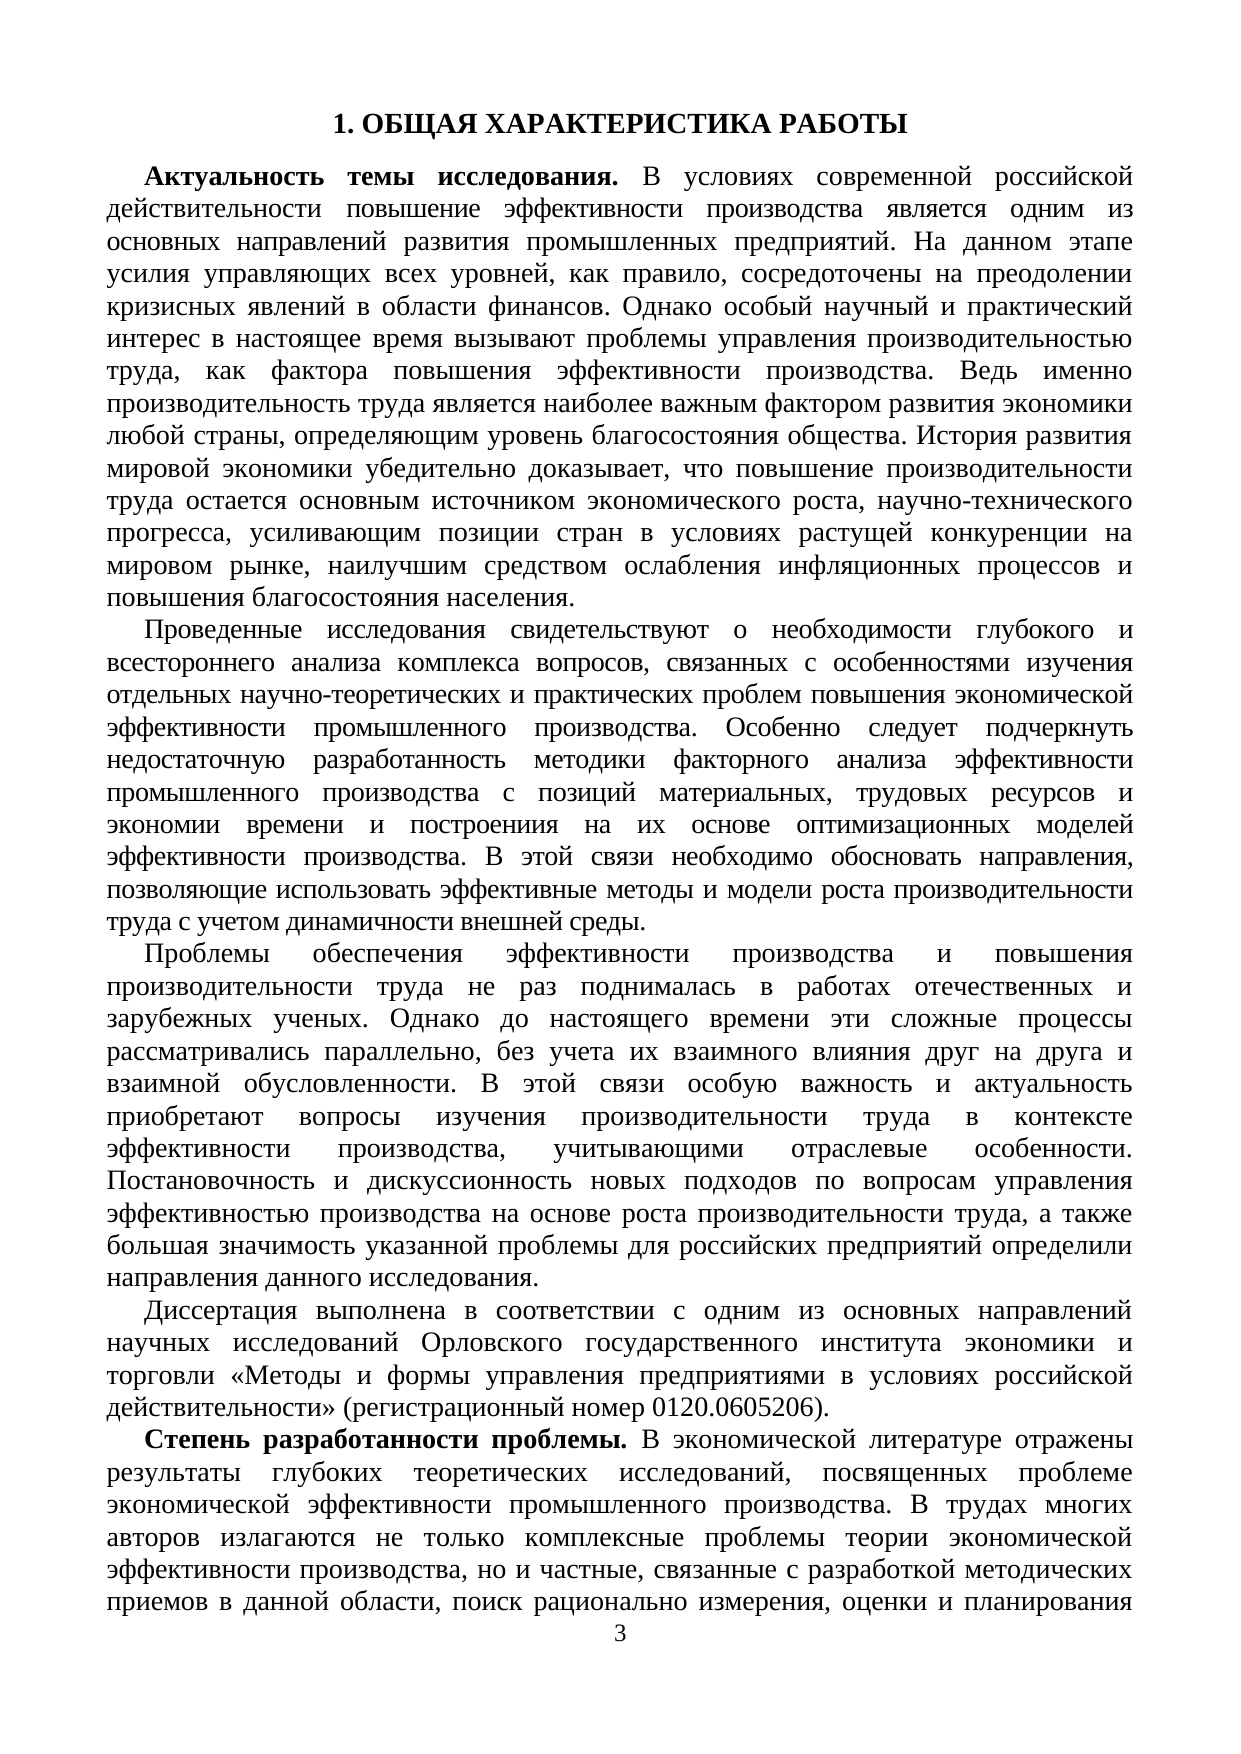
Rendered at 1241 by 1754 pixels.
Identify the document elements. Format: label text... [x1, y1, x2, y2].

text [106, 1422, 1134, 1617]
text Проблемы обеспечения эффективности производства и повышения производительности труда не раз поднималась в работах отечественных и зарубежных ученых. Однако до настоящего времени эти сложные процессы рассматривались параллельно, без учета их взаимного влияния друг на друга и взаимной обусловленности. В этой связи особую важность и актуальность приобретают вопросы изучения производительности труда в контексте эффективности производства, учитывающими отраслевые особенности. Постановочность и дискуссионность новых подходов по вопросам управления эффективностью производства на основе роста производительности труда, а также большая значимость указанной проблемы для российских предприятий определили направления данного исследования. [106, 937, 1134, 1293]
text Диссертация выполнена в соответствии с одним из основных направлений научных исследований Орловского государственного института экономики и торговли «Методы и формы управления предприятиями в условиях российской действительности» (регистрационный номер 0120.0605206). [106, 1293, 1134, 1422]
text Проведенные исследования свидетельствуют о необходимости глубокого и всестороннего анализа комплекса вопросов, связанных с особенностями изучения отдельных научно-теоретических и практических проблем повышения экономической эффективности промышленного производства. Особенно следует подчеркнуть недостаточную разработанность методики факторного анализа эффективности промышленного производства с позиций материальных, трудовых ресурсов и экономии времени и построениия на их основе оптимизационных моделей эффективности производства. В этой связи необходимо обосновать направления, позволяющие использовать эффективные методы и модели роста производительности труда с учетом динамичности внешней среды. [106, 613, 1134, 937]
text 1. ОБЩАЯ ХАРАКТЕРИСТИКА РАБОТЫ [106, 106, 1134, 140]
text Актуальность темы исследования. В условиях современной российской действительности повышение эффективности производства является одним из основных направлений развития промышленных предприятий. На данном этапе усилия управляющих всех уровней, как правило, сосредоточены на преодолении кризисных явлений в области финансов. Однако особый научный и практический интерес в настоящее время вызывают проблемы управления производительностью труда, как фактора повышения эффективности производства. Ведь именно производительность труда является наиболее важным фактором развития экономики любой страны, определяющим уровень благосостояния общества. История развития мировой экономики убедительно доказывает, что повышение производительности труда остается основным источником экономического роста, научно-технического прогресса, усиливающим позиции стран в условиях растущей конкуренции на мировом рынке, наилучшим средством ослабления инфляционных процессов и повышения благосостояния населения. [106, 159, 1134, 613]
